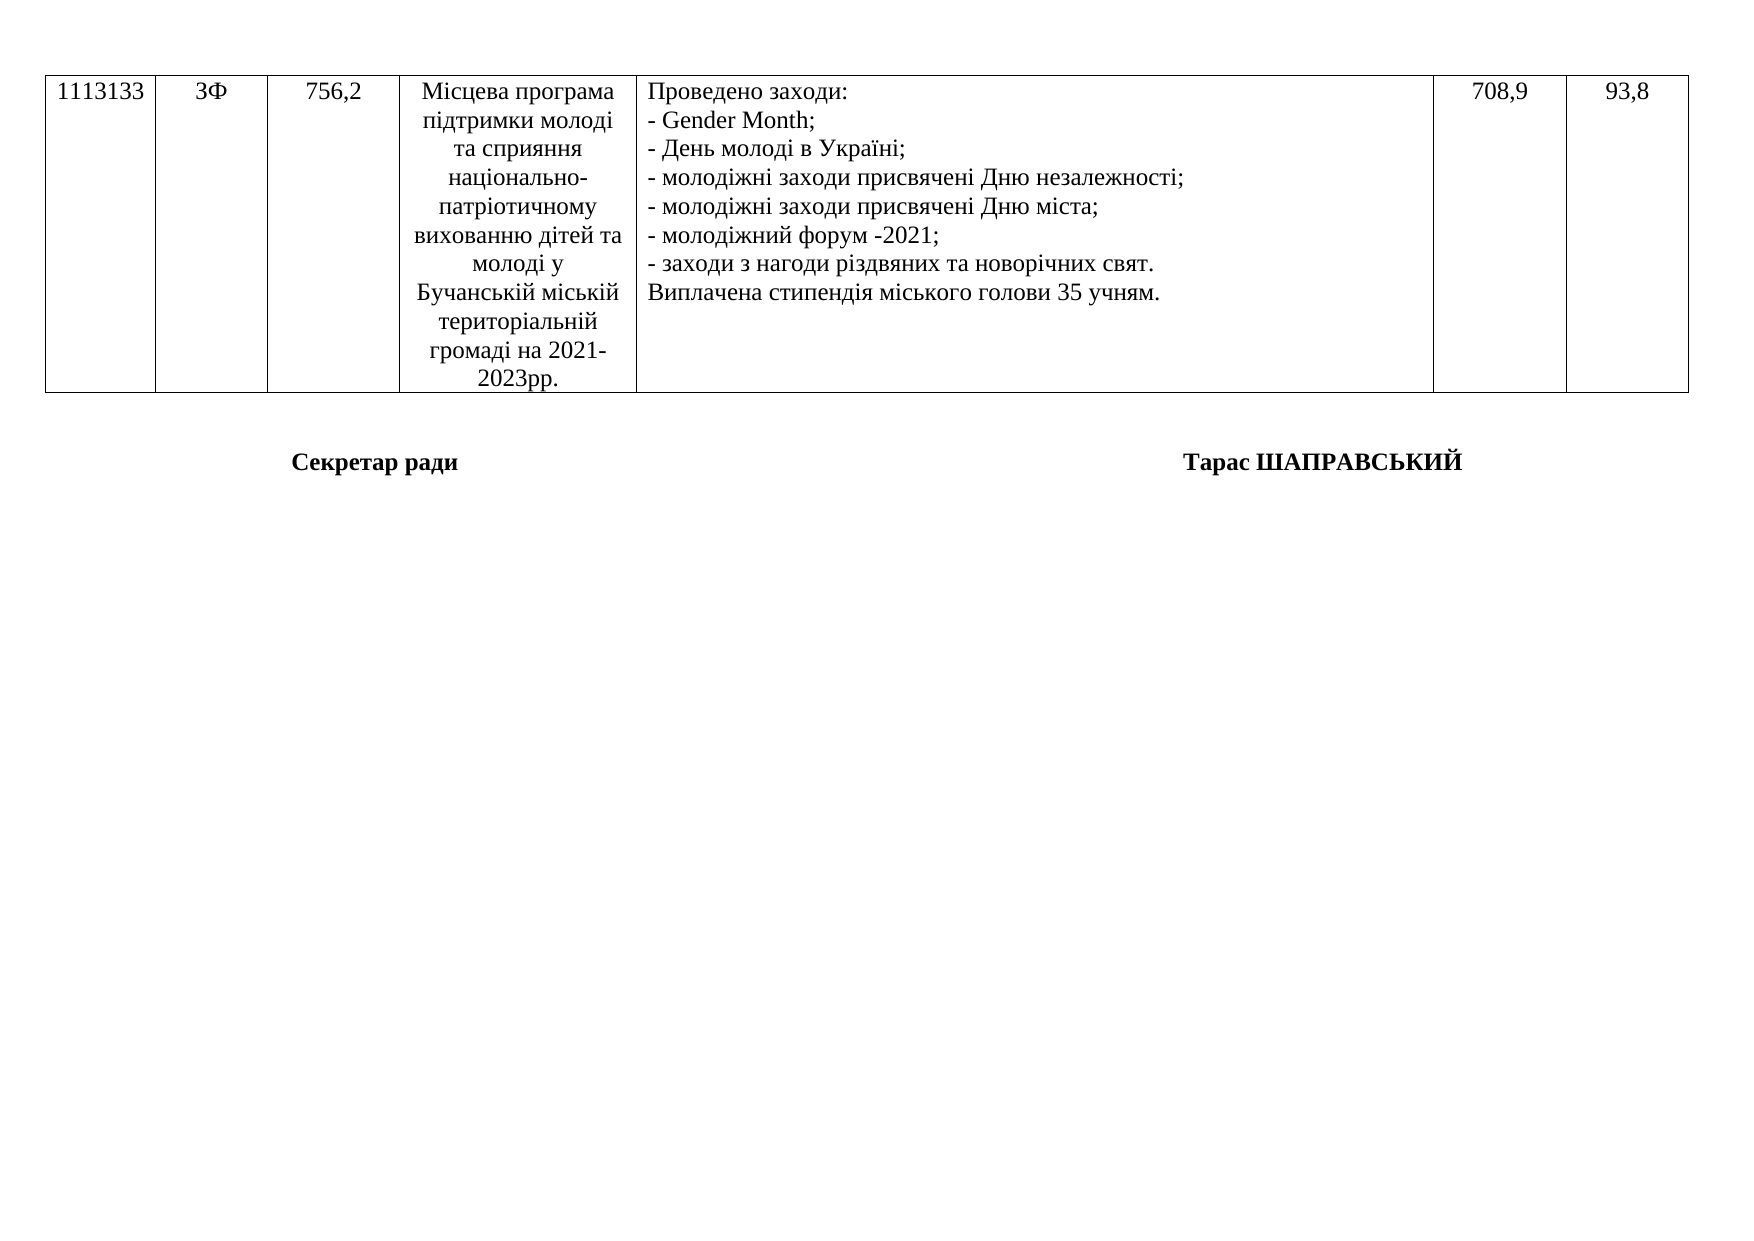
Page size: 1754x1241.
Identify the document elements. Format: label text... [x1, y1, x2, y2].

text Секретар ради Тарас ШАПРАВСЬКИЙ [75, 447, 1679, 476]
table_cell ЗФ [156, 76, 267, 392]
table_cell Місцева програма підтримки молоді та сприяння національно-патріотичному вихованню дітей та молоді у Бучанській міській територіальній громаді на 2021-2023рр. [400, 76, 636, 392]
table_cell 1113133 [46, 76, 155, 392]
table_cell Проведено заходи: - Gender Month; - День молоді в Україні; - молодіжні заходи присвячені Дню незалежності; - молодіжні заходи присвячені Дню міста; - молодіжний форум -2021; - заходи з нагоди різдвяних та новорічних свят. Виплачена стипендія міського голови 35 учням. [637, 76, 1433, 392]
table_cell 93,8 [1567, 76, 1688, 392]
table_cell 756,2 [268, 76, 399, 392]
table_cell 708,9 [1434, 76, 1566, 392]
